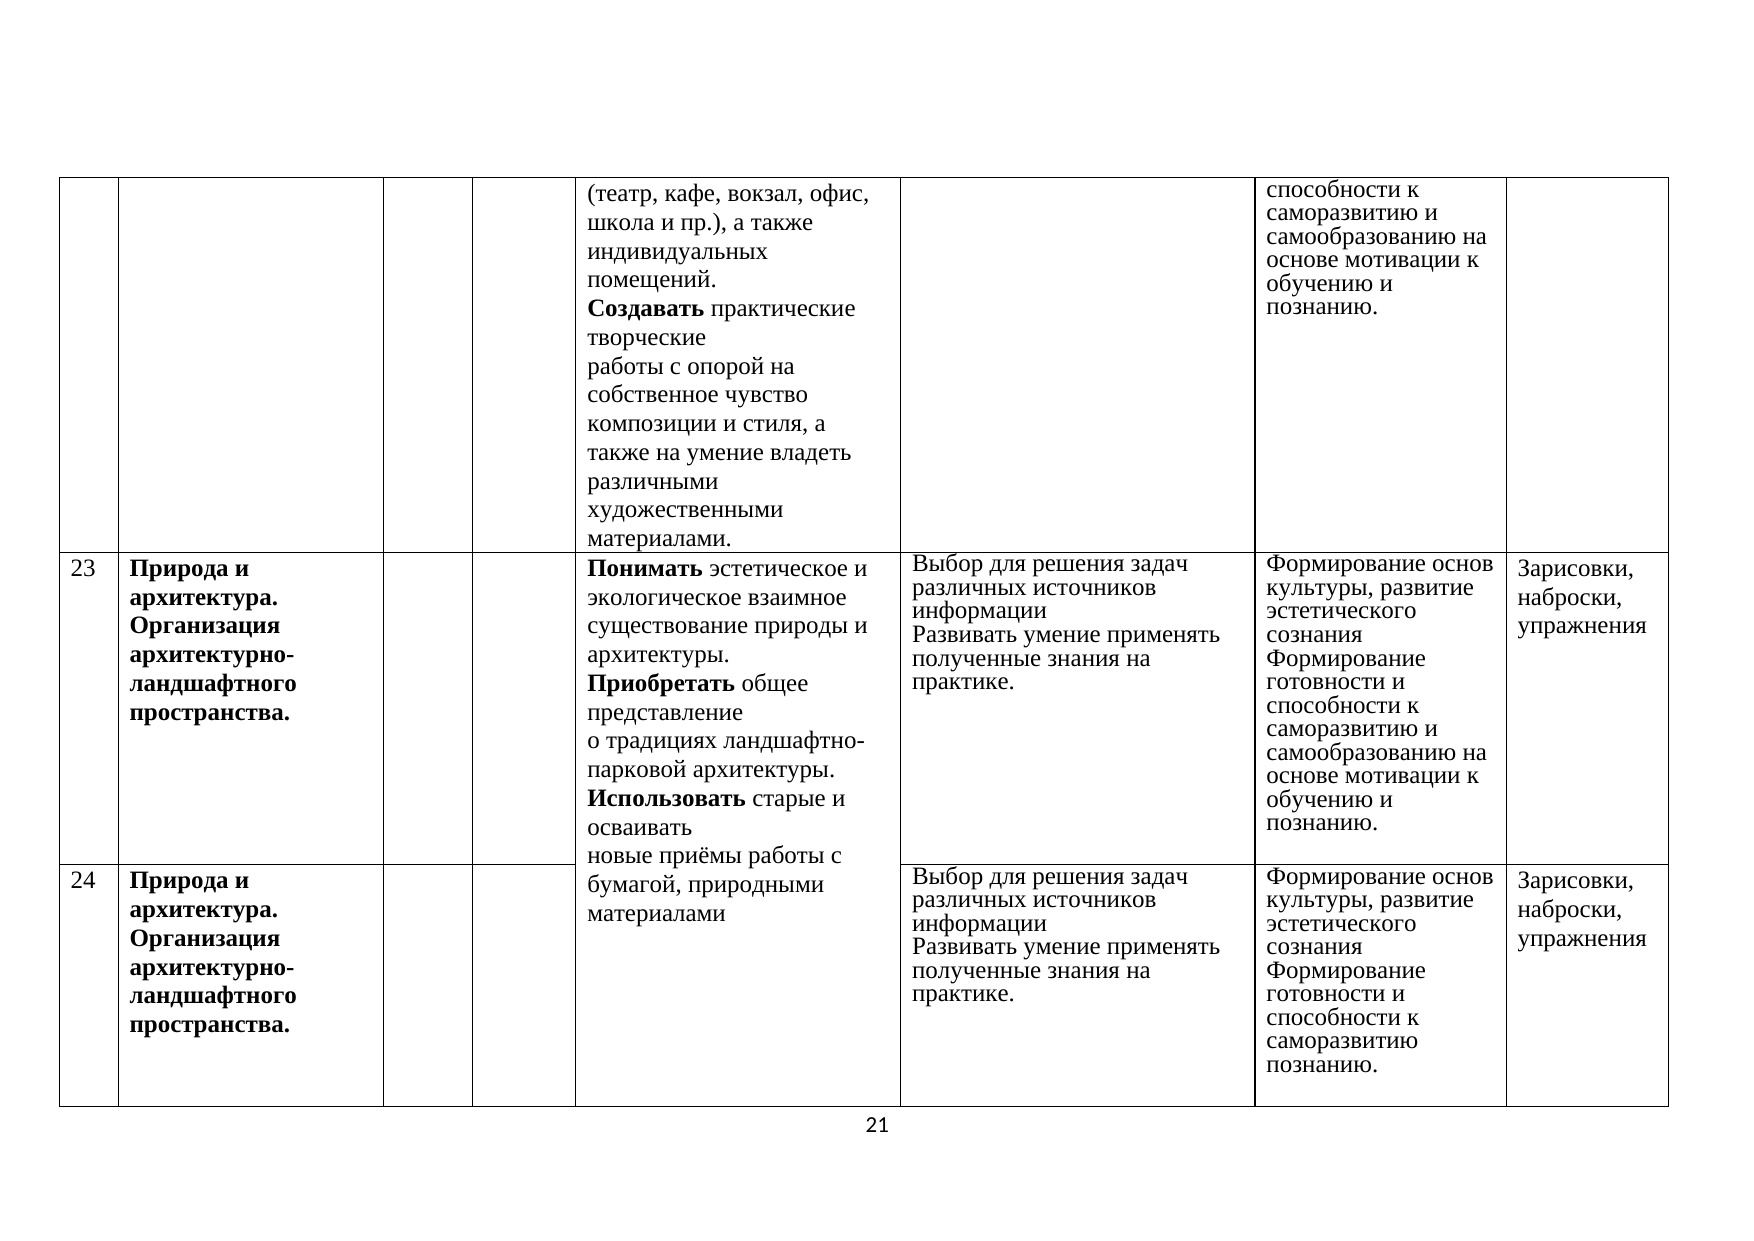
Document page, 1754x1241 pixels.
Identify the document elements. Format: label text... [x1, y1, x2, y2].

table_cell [119, 865, 383, 1106]
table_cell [1256, 178, 1506, 552]
table_cell 24 [60, 865, 118, 1106]
table_cell Выбор для решения задач различных источников информации Развивать умение применять полученные знания на практике. [901, 553, 1254, 864]
table_cell Понимать эстетическое и экологическое взаимное существование природы и архитектуры. Приобретать общее представление о традициях ландшафтно-парковой архитектуры. Использовать старые и осваивать новые приёмы работы с бумагой, природными материалами [576, 553, 900, 1106]
table_cell [384, 553, 472, 864]
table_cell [119, 178, 383, 552]
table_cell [901, 178, 1254, 552]
table_cell Природа и архитектура. Организация архитектурно-ландшафтного пространства. [119, 553, 383, 864]
table_cell 23 [60, 553, 118, 864]
table_cell [473, 178, 575, 552]
table_cell [473, 865, 575, 1106]
table_cell [473, 553, 575, 864]
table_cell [901, 865, 1254, 1106]
table_cell [384, 178, 472, 552]
table_cell 22 [60, 178, 118, 552]
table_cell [1256, 865, 1506, 1106]
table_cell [576, 178, 900, 552]
table_cell Зарисовки, наброски, упражнения [1507, 553, 1668, 864]
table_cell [1507, 865, 1668, 1106]
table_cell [1507, 178, 1668, 552]
table_cell [384, 865, 472, 1106]
